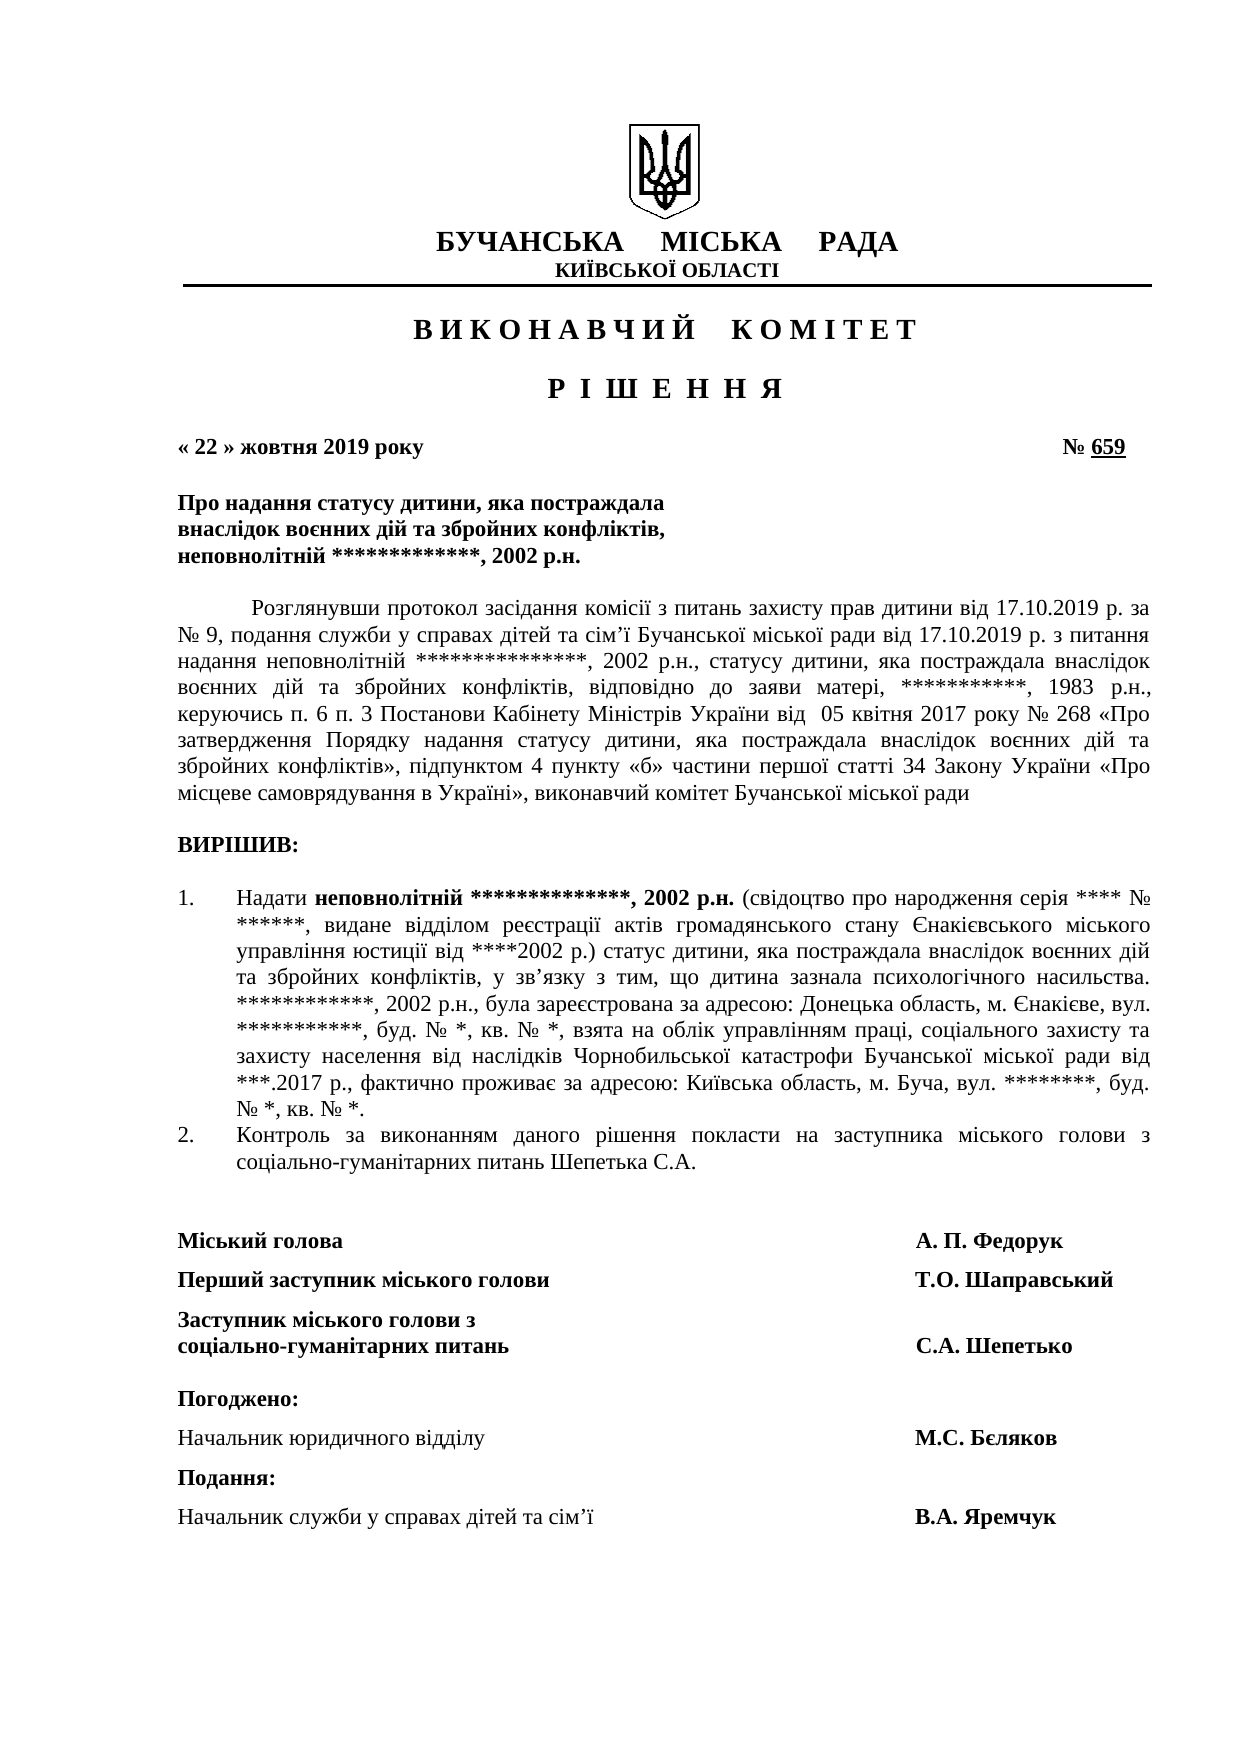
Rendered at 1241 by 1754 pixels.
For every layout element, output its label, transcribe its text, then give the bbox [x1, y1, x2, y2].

text соціально-гуманітарних питань С.А. Шепетько [177, 1332, 1152, 1358]
text Розглянувши протокол засідання комісії з питань захисту прав дитини від 17.10.2019 р. за № 9, подання служби у справах дітей та сім’ї Бучанської міської ради від 17.10.2019 р. з питання надання неповнолітній ***************, 2002 р.н., статусу дитини, яка постраждала внаслідок воєнних дій та збройних конфліктів, відповідно до заяви матері, ***********, 1983 р.н., керуючись п. 6 п. 3 Постанови Кабінету Міністрів України від 05 квітня 2017 року № 268 «Про затвердження Порядку надання статусу дитини, яка постраждала внаслідок воєнних дій та збройних конфліктів», підпунктом 4 пункту «б» частини першої статті 34 Закону України «Про місцеве самоврядування в Україні», виконавчий комітет Бучанської міської ради [177, 594, 1152, 805]
list Надати неповнолітній **************, 2002 р.н. (свідоцтво про народження серія **** № ******, видане відділом реєстрації актів громадянського стану Єнакієвського міського управління юстиції від ****2002 р.) статус дитини, яка постраждала внаслідок воєнних дій та збройних конфліктів, у зв’язку з тим, що дитина зазнала психологічного насильства. ************, 2002 р.н., була зареєстрована за адресою: Донецька область, м. Єнакієве, вул. ***********, буд. № *, кв. № *, взята на облік управлінням праці, соціального захисту та захисту населення від наслідків Чорнобильської катастрофи Бучанської міської ради від ***.2017 р., фактично проживає за адресою: Київська область, м. Буча, вул. ********, буд. № *, кв. № *. [177, 884, 1152, 1121]
text В И К О Н А В Ч И Й К О М І Т Е Т [177, 312, 1152, 346]
text ВИРІШИВ: [177, 832, 1152, 858]
text Начальник юридичного відділу М.С. Бєляков [177, 1424, 1152, 1451]
text Р І Ш Е Н Н Я [177, 371, 1152, 404]
text Міський голова А. П. Федорук [177, 1227, 1152, 1253]
text БУЧАНСЬКА МІСЬКА РАДА [183, 224, 1152, 258]
text Перший заступник міського голови Т.О. Шаправський [177, 1266, 1152, 1293]
list Контроль за виконанням даного рішення покласти на заступника міського голови з соціально-гуманітарних питань Шепетька С.А. [177, 1121, 1152, 1174]
text КИЇВСЬКОЇ ОБЛАСТІ [183, 258, 1152, 284]
text Подання: [177, 1464, 1152, 1490]
text Про надання статусу дитини, яка постраждала внаслідок воєнних дій та збройних конфліктів, неповнолітній *************, 2002 р.н. [177, 489, 738, 568]
text Начальник служби у справах дітей та сім’ї В.А. Яремчук [177, 1503, 1152, 1530]
text « 22 » жовтня 2019 року № 659 [177, 433, 1152, 460]
text Заступник міського голови з [177, 1306, 1152, 1332]
text Погоджено: [177, 1385, 1152, 1411]
